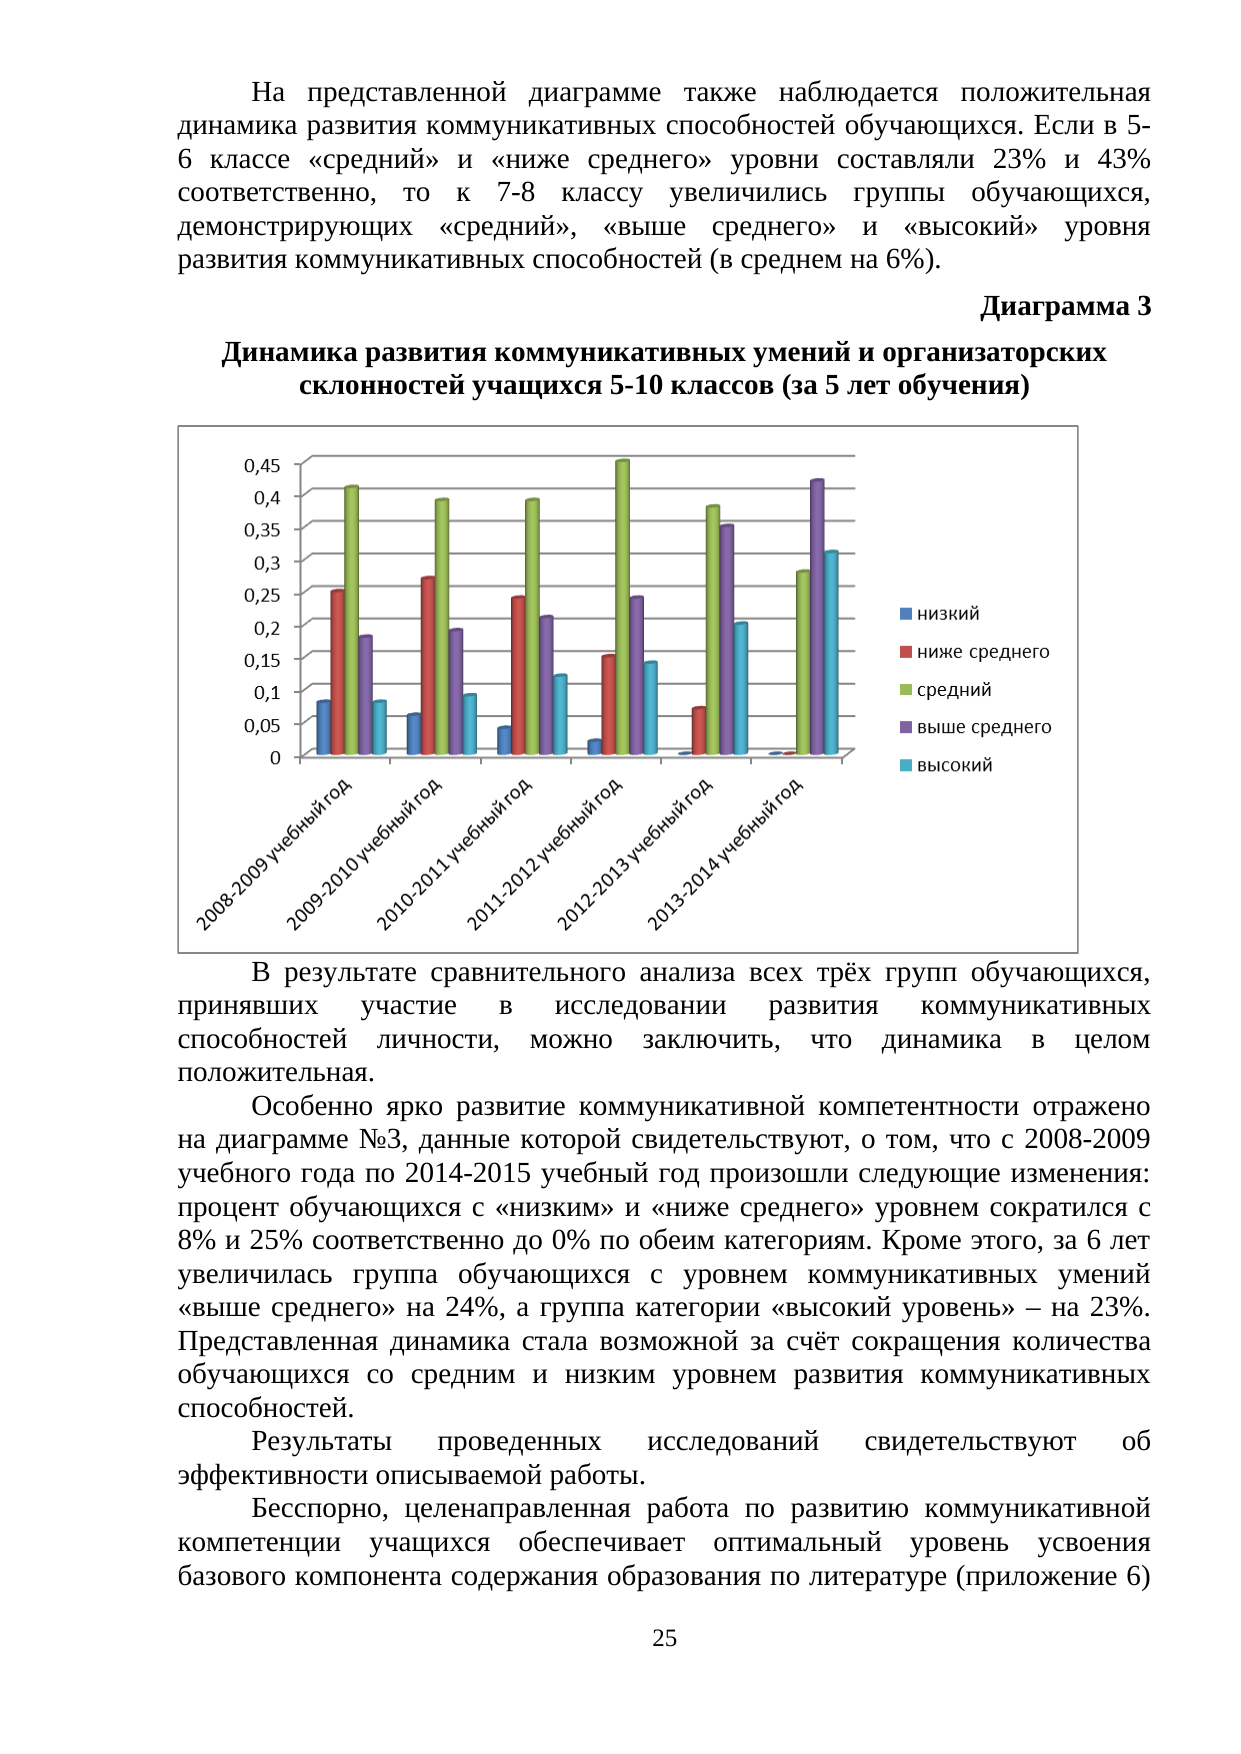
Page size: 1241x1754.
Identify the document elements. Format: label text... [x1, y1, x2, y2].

text На представленной диаграмме также наблюдается положительная динамика развития коммуникативных способностей обучающихся. Если в 5-6 классе «средний» и «ниже среднего» уровни составляли 23% и 43% соответственно, то к 7-8 классу увеличились группы обучающихся, демонстрирующих «средний», «выше среднего» и «высокий» уровня развития коммуникативных способностей (в среднем на 6%). [177, 74, 1152, 275]
text Особенно ярко развитие коммуникативной компетентности отражено на диаграмме №3, данные которой свидетельствуют, о том, что с 2008-2009 учебного года по 2014-2015 учебный год произошли следующие изменения: процент обучающихся с «низким» и «ниже среднего» уровнем сократился с 8% и 25% соответственно до 0% по обеим категориям. Кроме этого, за 6 лет увеличилась группа обучающихся с уровнем коммуникативных умений «выше среднего» на 24%, а группа категории «высокий уровень» – на 23%. Представленная динамика стала возможной за счёт сокращения количества обучающихся со средним и низким уровнем развития коммуникативных способностей. [177, 1088, 1152, 1423]
text Динамика развития коммуникативных умений и организаторских склонностей учащихся 5-10 классов (за 5 лет обучения) [177, 334, 1152, 401]
picture [177, 425, 1079, 954]
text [177, 1491, 1152, 1591]
text Диаграмма 3 [177, 288, 1152, 321]
text Результаты проведенных исследований свидетельствуют об эффективности описываемой работы. [177, 1423, 1152, 1491]
text В результате сравнительного анализа всех трёх групп обучающихся, принявших участие в исследовании развития коммуникативных способностей личности, можно заключить, что динамика в целом положительная. [177, 954, 1152, 1088]
